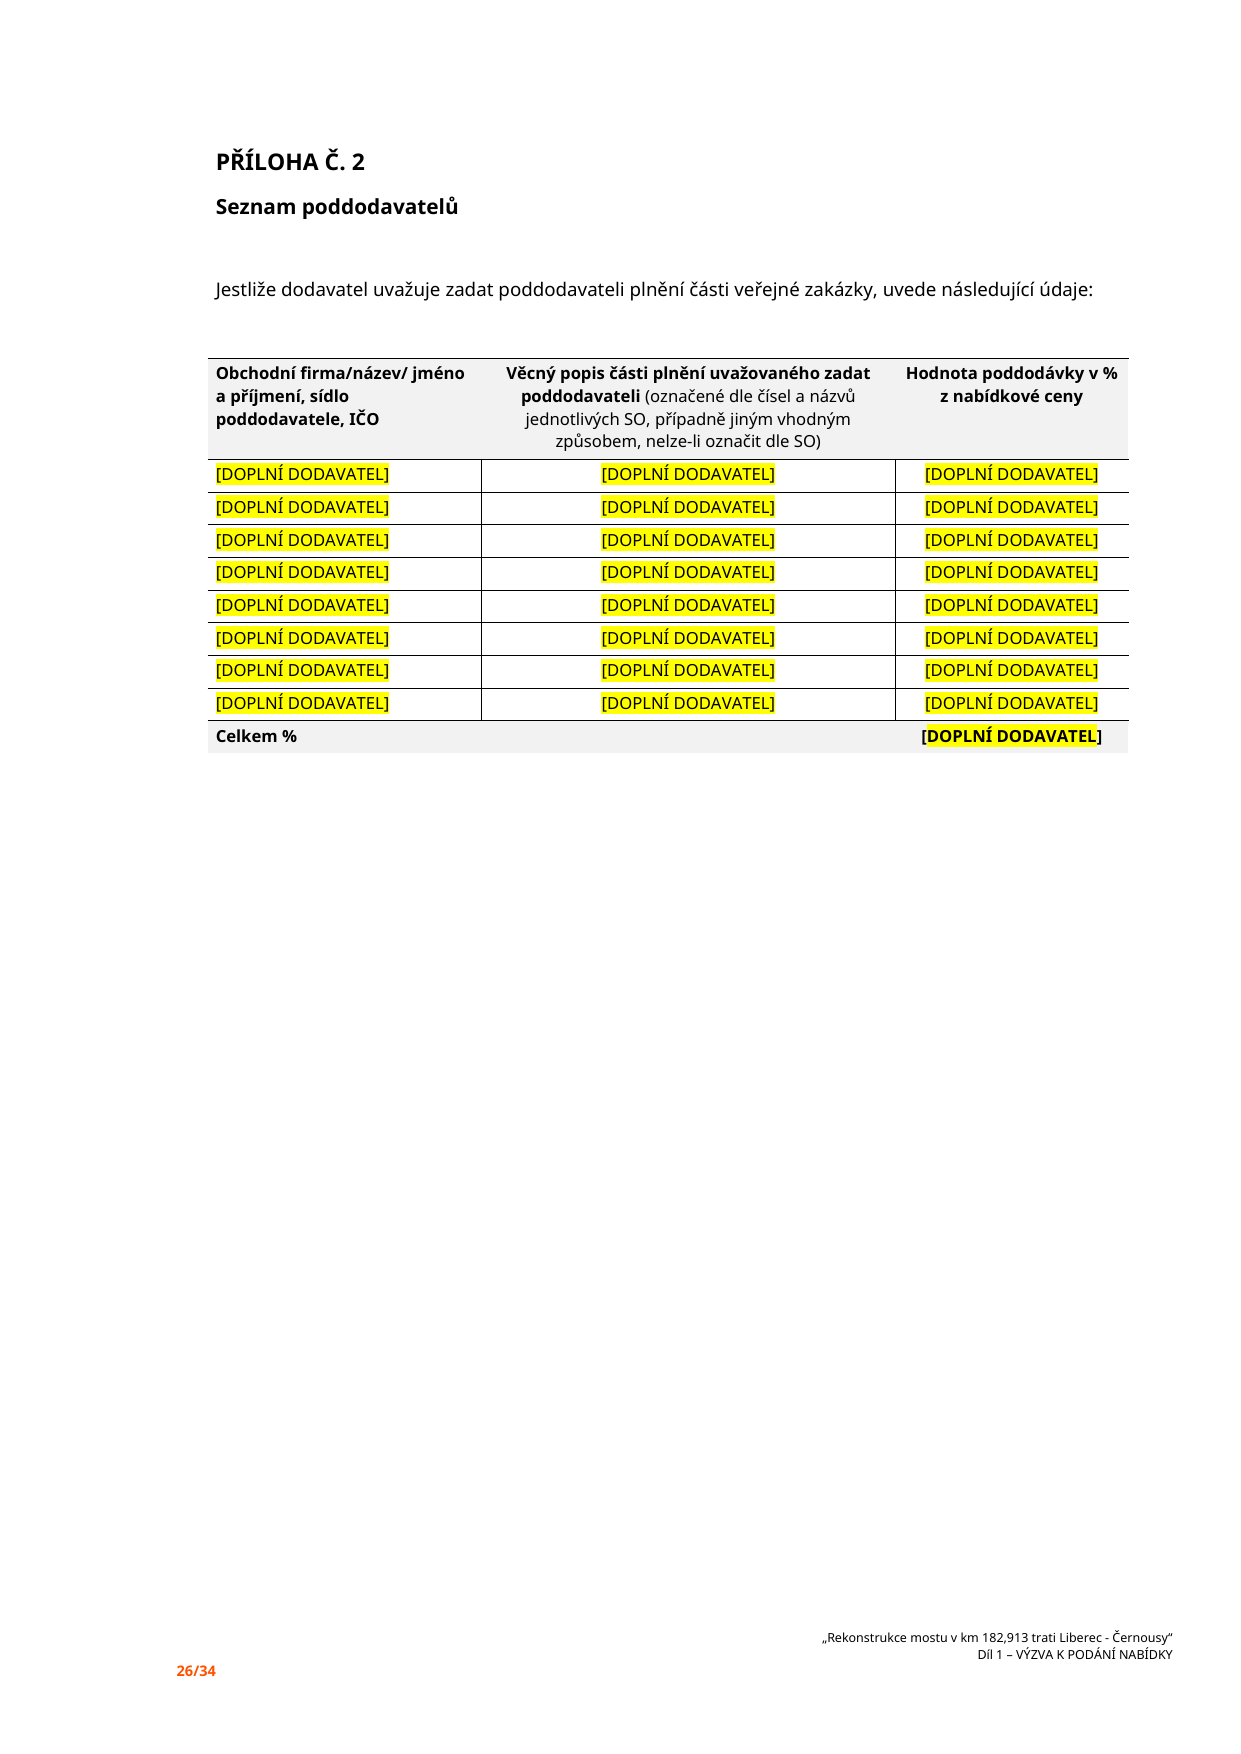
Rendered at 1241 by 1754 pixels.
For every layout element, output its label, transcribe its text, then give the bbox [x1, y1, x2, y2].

table_cell [DOPLNÍ DODAVATEL] [482, 493, 895, 524]
table_cell [DOPLNÍ DODAVATEL] [896, 493, 1128, 524]
table_cell [DOPLNÍ DODAVATEL] [208, 558, 481, 589]
table_cell [DOPLNÍ DODAVATEL] [896, 656, 1128, 688]
table_header Obchodní firma/název/ jméno a příjmení, sídlo poddodavatele, IČO [208, 359, 481, 459]
table_header Hodnota poddodávky v % z nabídkové ceny [895, 359, 1128, 459]
table_cell [DOPLNÍ DODAVATEL] [896, 558, 1128, 589]
table_cell [DOPLNÍ DODAVATEL] [896, 623, 1128, 655]
table_cell [DOPLNÍ DODAVATEL] [208, 689, 481, 720]
table_cell [DOPLNÍ DODAVATEL] [208, 623, 481, 655]
text Seznam poddodavatelů [216, 192, 1122, 221]
table_cell [DOPLNÍ DODAVATEL] [896, 689, 1128, 720]
table_cell [DOPLNÍ DODAVATEL] [896, 591, 1128, 622]
table_cell [DOPLNÍ DODAVATEL] [208, 493, 481, 524]
table_cell [DOPLNÍ DODAVATEL] [895, 721, 1128, 753]
text Příloha č. 2 [216, 146, 1122, 177]
table_cell [DOPLNÍ DODAVATEL] [896, 460, 1128, 491]
text Jestliže dodavatel uvažuje zadat poddodavateli plnění části veřejné zakázky, uvede následující údaje: [216, 277, 1122, 302]
table_cell [DOPLNÍ DODAVATEL] [208, 460, 481, 491]
table_cell [DOPLNÍ DODAVATEL] [482, 591, 895, 622]
table_cell [DOPLNÍ DODAVATEL] [482, 460, 895, 491]
table_cell [DOPLNÍ DODAVATEL] [208, 656, 481, 688]
table_cell [DOPLNÍ DODAVATEL] [482, 623, 895, 655]
table_cell [DOPLNÍ DODAVATEL] [482, 656, 895, 688]
table_cell [DOPLNÍ DODAVATEL] [482, 689, 895, 720]
table_cell [481, 721, 895, 753]
table_cell [DOPLNÍ DODAVATEL] [896, 525, 1128, 557]
table_cell [DOPLNÍ DODAVATEL] [208, 525, 481, 557]
table_header Věcný popis části plnění uvažovaného zadat poddodavateli (označené dle čísel a názvů jednotlivých SO, případně jiným vhodným způsobem, nelze-li označit dle SO) [481, 359, 895, 459]
table_cell [DOPLNÍ DODAVATEL] [482, 558, 895, 589]
table_cell Celkem % [208, 721, 481, 753]
table_cell [DOPLNÍ DODAVATEL] [482, 525, 895, 557]
table_cell [DOPLNÍ DODAVATEL] [208, 591, 481, 622]
